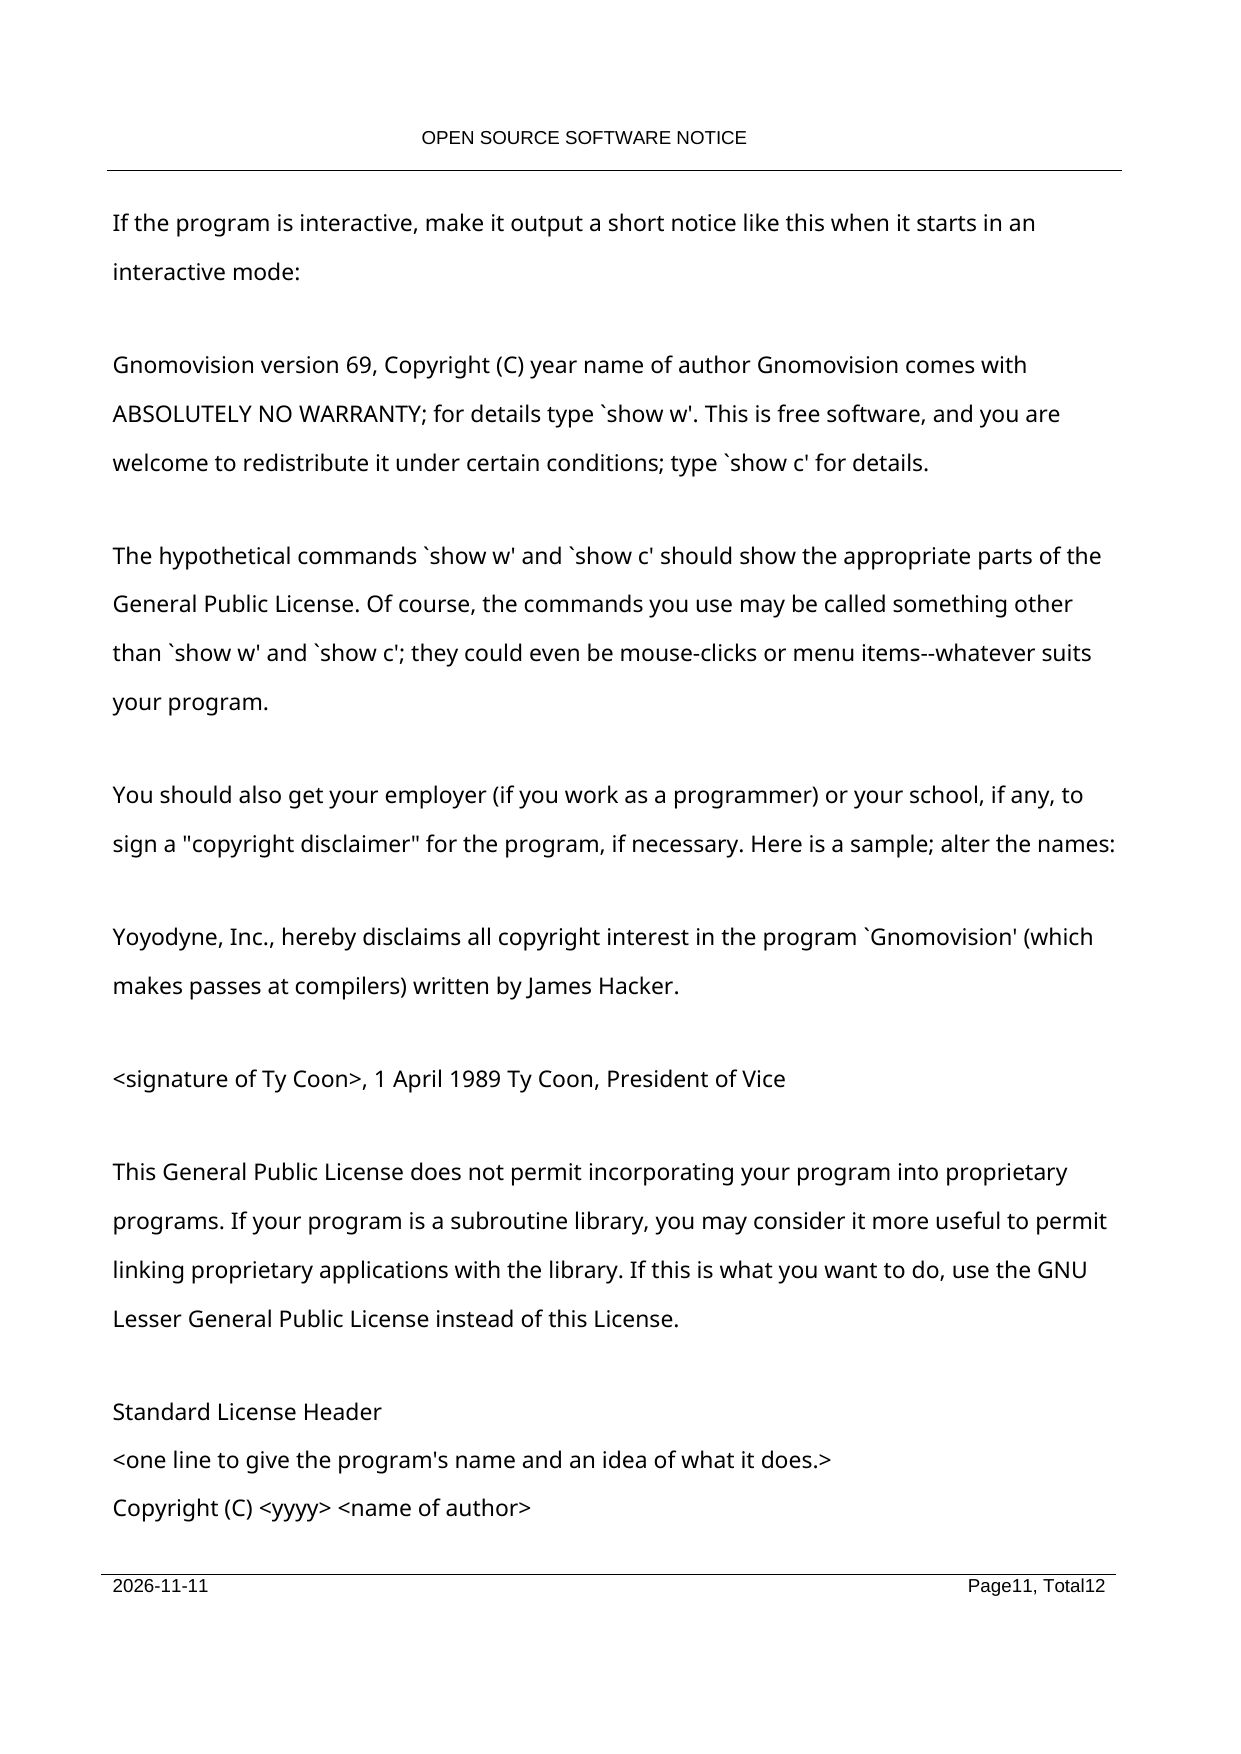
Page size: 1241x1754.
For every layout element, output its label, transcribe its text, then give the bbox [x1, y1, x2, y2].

text If the program is interactive, make it output a short notice like this when it starts in an interactive mode: [112, 206, 1128, 288]
text <one line to give the program's name and an idea of what it does.> [112, 1443, 1128, 1476]
text Standard License Header [112, 1395, 1128, 1428]
text Yoyodyne, Inc., hereby disclaims all copyright interest in the program `Gnomovision' (which makes passes at compilers) written by James Hacker. [112, 921, 1128, 1002]
text This General Public License does not permit incorporating your program into proprietary programs. If your program is a subroutine library, you may consider it more useful to permit linking proprietary applications with the library. If this is what you want to do, use the GNU Lesser General Public License instead of this License. [112, 1156, 1128, 1334]
text The hypothetical commands `show w' and `show c' should show the appropriate parts of the General Public License. Of course, the commands you use may be called something other than `show w' and `show c'; they could even be mouse-clicks or menu items--whatever suits your program. [112, 539, 1128, 718]
text Gnomovision version 69, Copyright (C) year name of author Gnomovision comes with ABSOLUTELY NO WARRANTY; for details type `show w'. This is free software, and you are welcome to redistribute it under certain conditions; type `show c' for details. [112, 348, 1128, 478]
text <signature of Ty Coon>, 1 April 1989 Ty Coon, President of Vice [112, 1062, 1128, 1095]
text You should also get your employer (if you work as a programmer) or your school, if any, to sign a "copyright disclaimer" for the program, if necessary. Here is a sample; alter the names: [112, 778, 1128, 860]
text Copyright (C) <yyyy> <name of author> [112, 1491, 1128, 1524]
